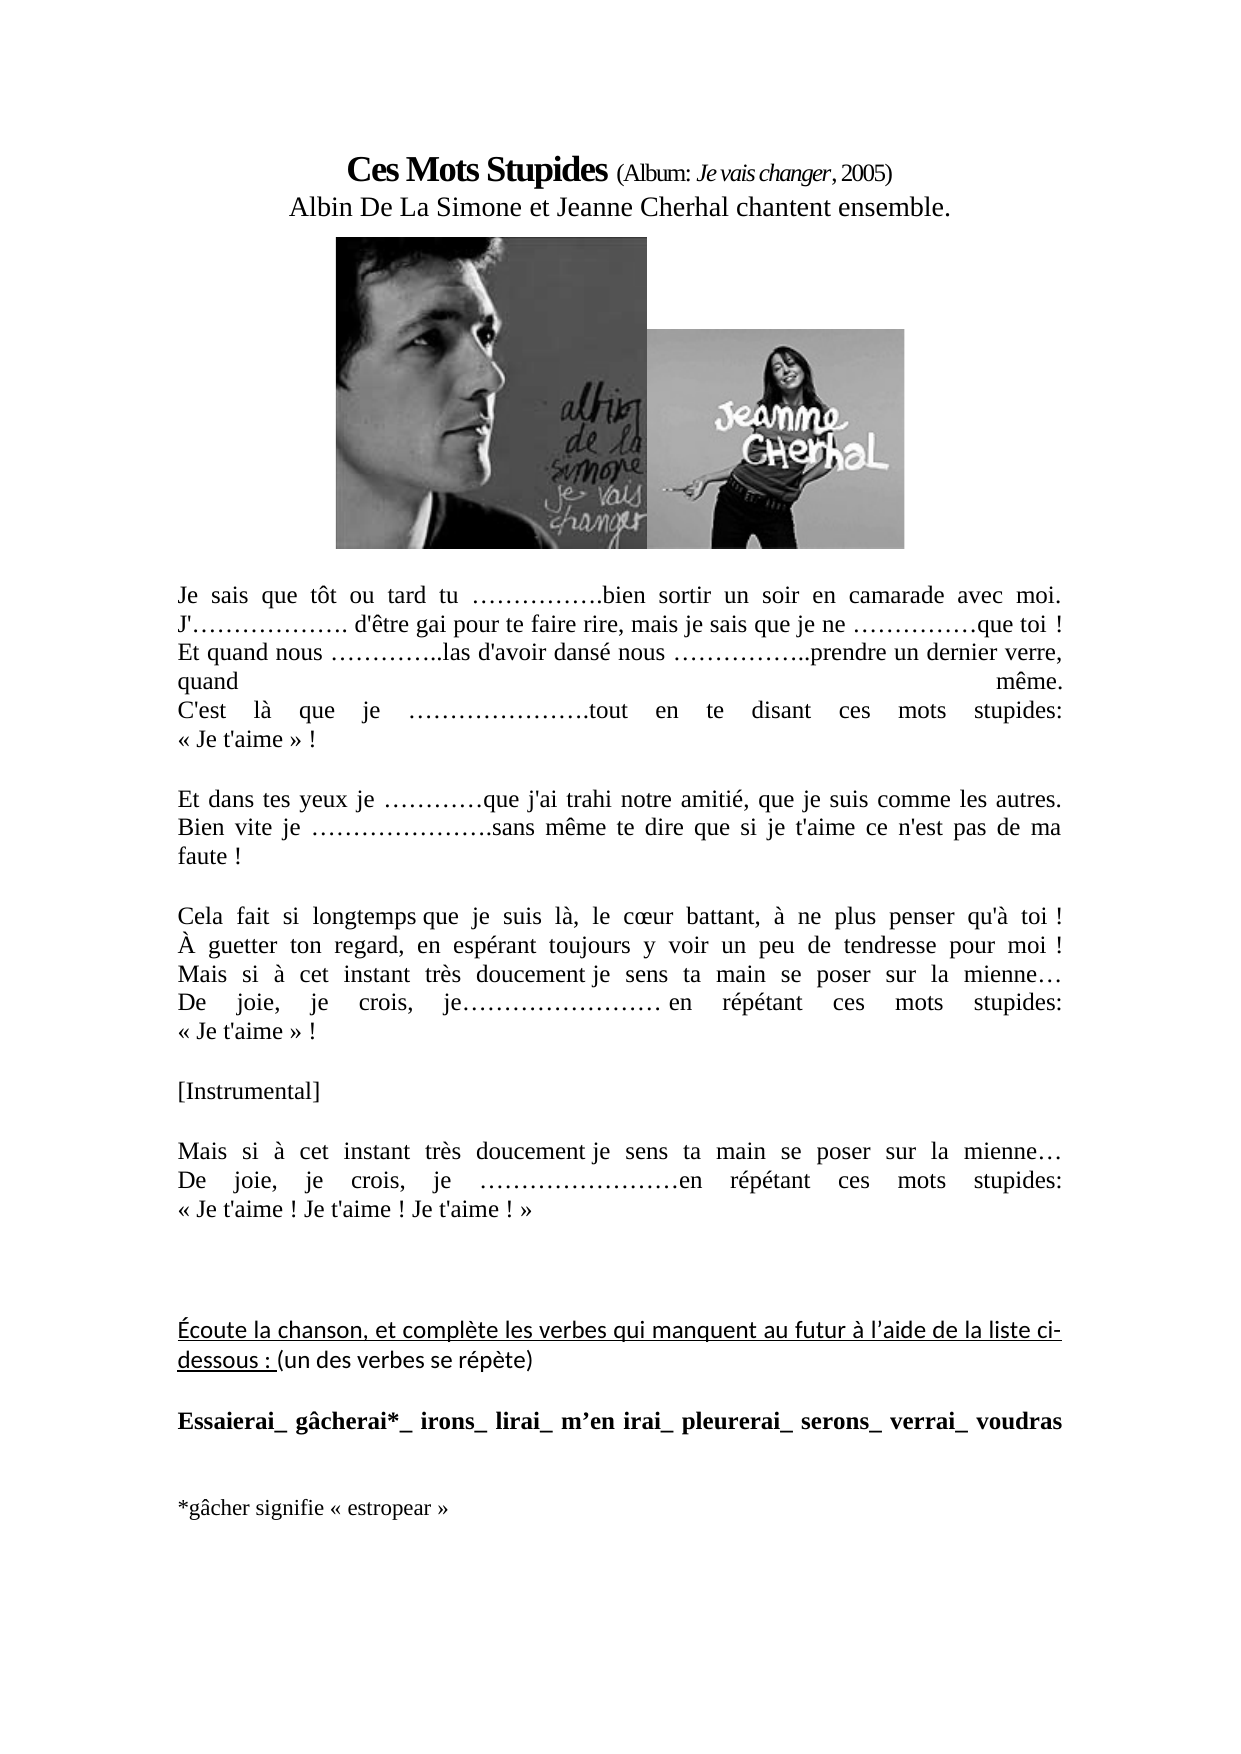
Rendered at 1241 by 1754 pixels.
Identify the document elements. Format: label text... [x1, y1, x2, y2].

text Mais si à cet instant très doucement je sens ta main se poser sur la mienne… De joie, je crois, je ……………………en répétant ces mots stupides: « Je t'aime ! Je t'aime ! Je t'aime ! » [177, 1136, 1063, 1222]
text [Instrumental] [177, 1076, 1063, 1105]
text Albin De La Simone et Jeanne Cherhal chantent ensemble. [177, 189, 1063, 222]
text Écoute la chanson, et complète les verbes qui manquent au futur à l’aide de la liste ci-dessous : (un des verbes se répète) [177, 1314, 1063, 1375]
text Cela fait si longtemps que je suis là, le cœur battant, à ne plus penser qu'à toi ! À guetter ton regard, en espérant toujours y voir un peu de tendresse pour moi ! Mais si à cet instant très doucement je sens ta main se poser sur la mienne… De joie, je crois, je…………………… en répétant ces mots stupides: « Je t'aime » ! [177, 901, 1063, 1045]
text *gâcher signifie « estropear » [177, 1494, 1063, 1520]
text Je sais que tôt ou tard tu …………….bien sortir un soir en camarade avec moi. J'………………. d'être gai pour te faire rire, mais je sais que je ne ……………que toi ! Et quand nous …………..las d'avoir dansé nous ……………..prendre un dernier verre, quand même. C'est là que je ………………….tout en te disant ces mots stupides: « Je t'aime » ! [177, 580, 1063, 752]
text Essaierai_ gâcherai*_ irons_ lirai_ m’en irai_ pleurerai_ serons_ verrai_ voudras [177, 1406, 1063, 1463]
text Ces Mots Stupides (Album: Je vais changer, 2005) [177, 148, 1063, 189]
text Et dans tes yeux je …………que j'ai trahi notre amitié, que je suis comme les autres. Bien vite je ………………….sans même te dire que si je t'aime ce n'est pas de ma faute ! [177, 784, 1063, 870]
